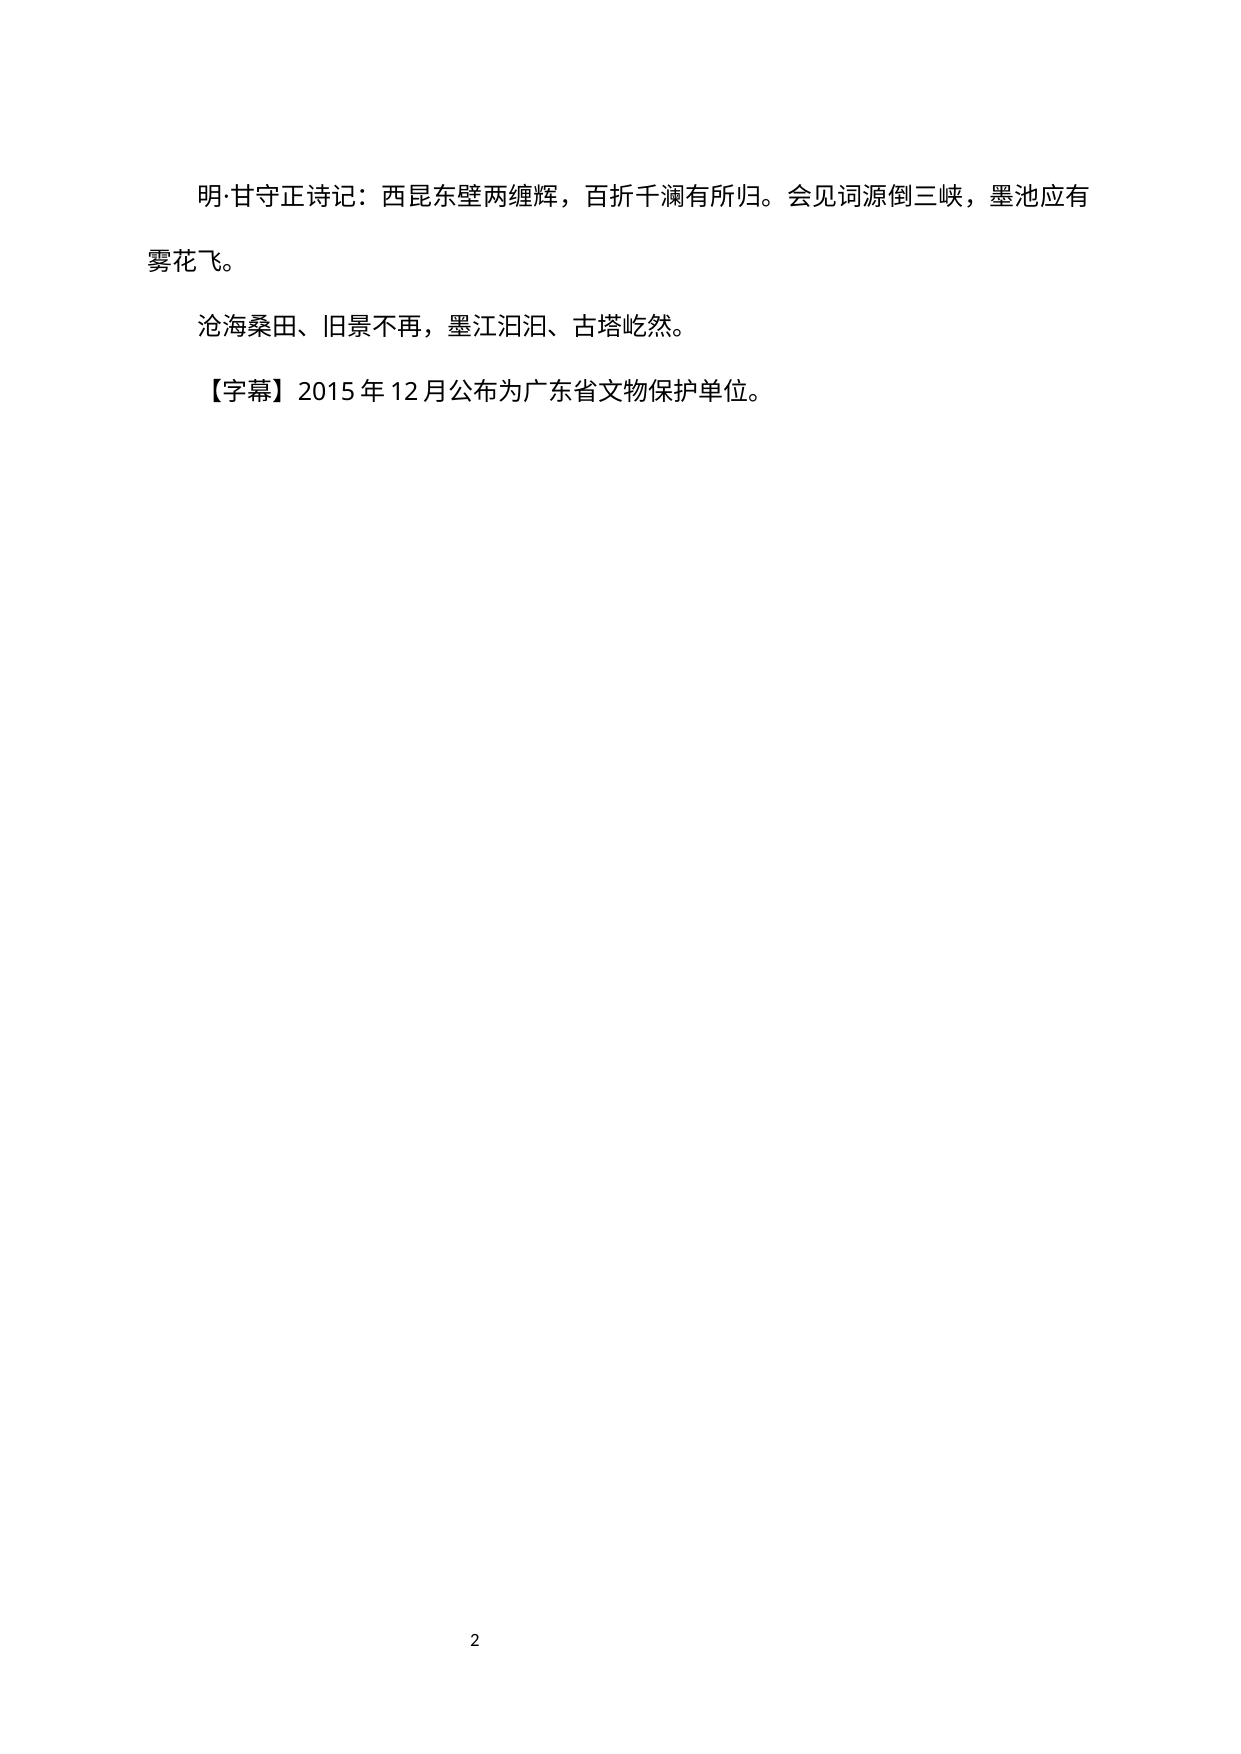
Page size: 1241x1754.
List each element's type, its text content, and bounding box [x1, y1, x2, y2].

text 【字幕】2015年12月公布为广东省文物保护单位。 [148, 357, 1093, 422]
text 明·甘守正诗记：西昆东壁两缠辉，百折千澜有所归。会见词源倒三峡，墨池应有雾花飞。 [148, 162, 1093, 292]
text 沧海桑田、旧景不再，墨江汩汩、古塔屹然。 [148, 292, 1093, 357]
